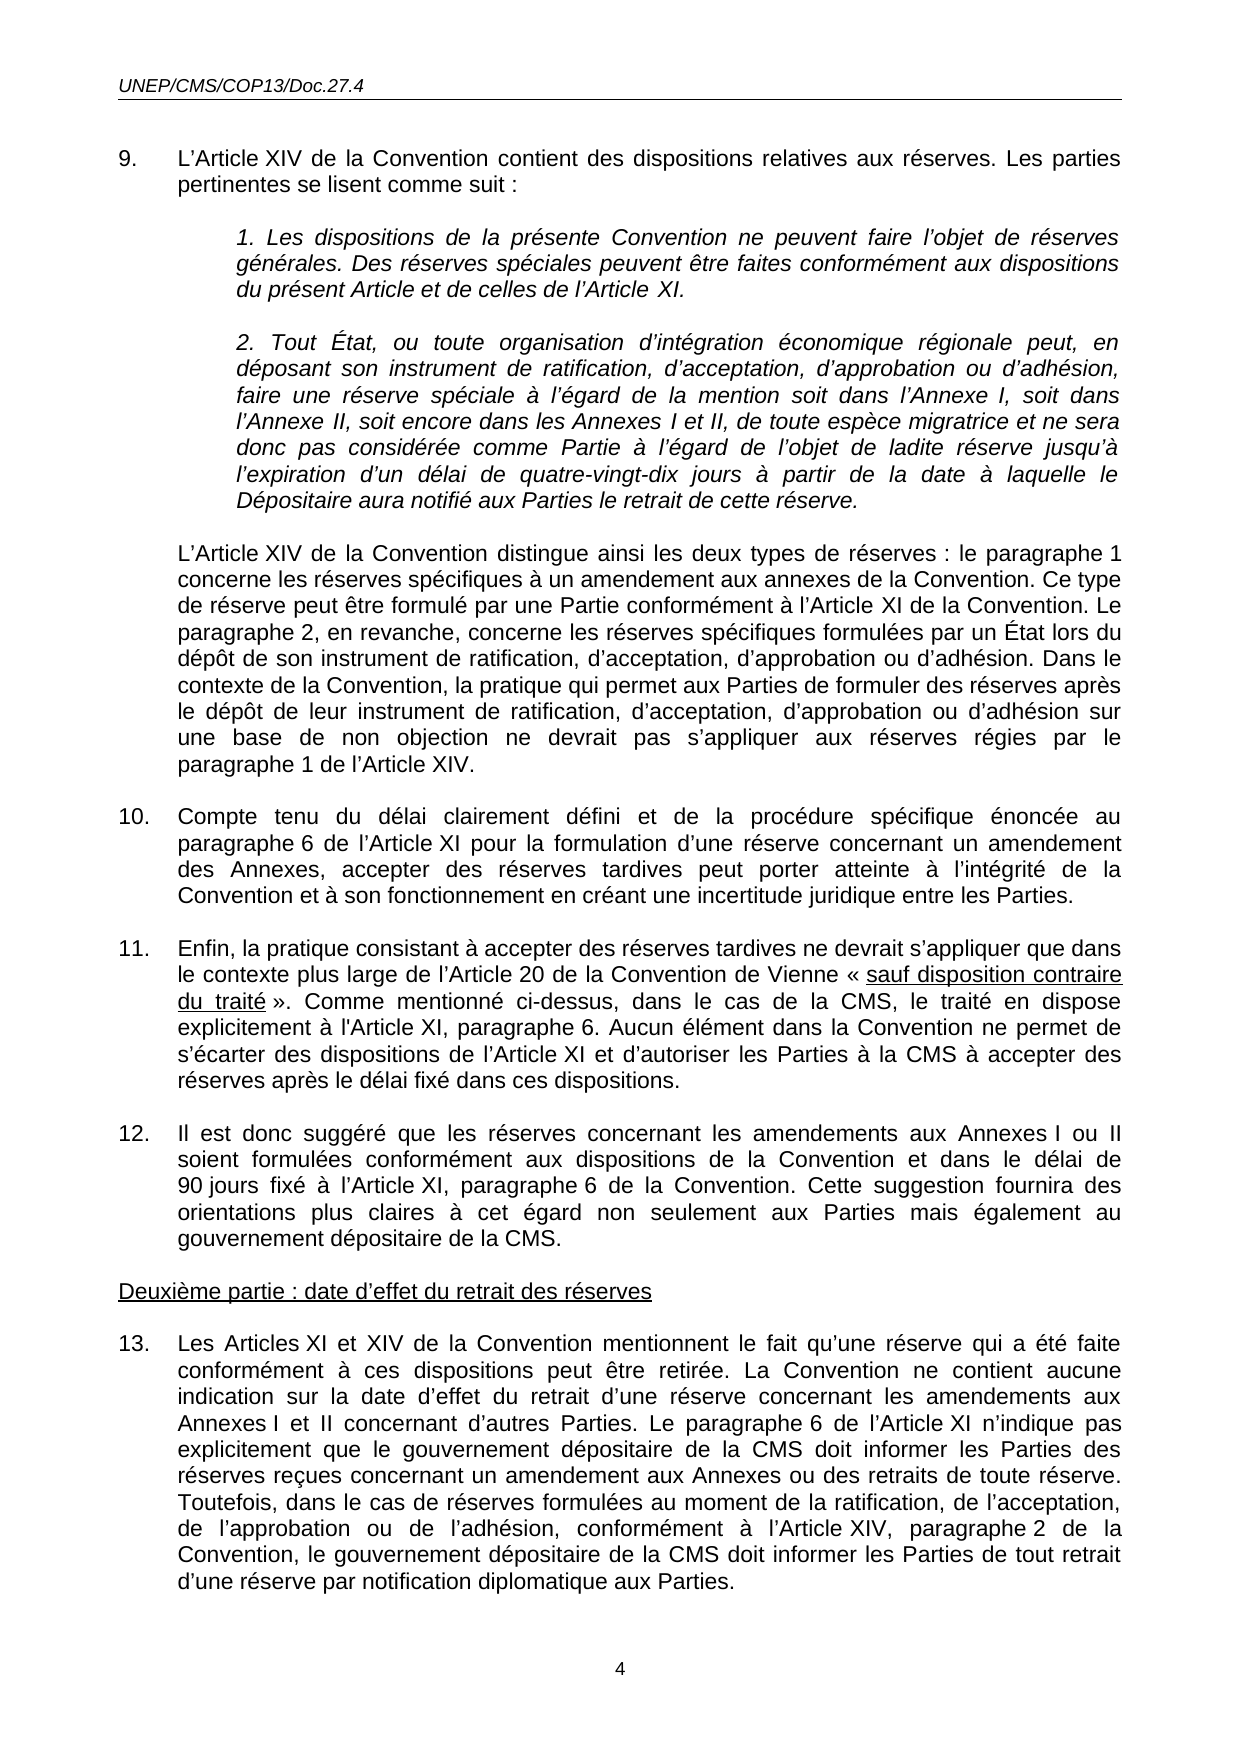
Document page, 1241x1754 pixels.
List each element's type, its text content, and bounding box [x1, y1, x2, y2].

list Les Articles XI et XIV de la Convention mentionnent le fait qu’une réserve qui a été faite conformément à ces dispositions peut être retirée. La Convention ne contient aucune indication sur la date d’effet du retrait d’une réserve concernant les amendements aux Annexes I et II concernant d’autres Parties. Le paragraphe 6 de l’Article XI n’indique pas explicitement que le gouvernement dépositaire de la CMS doit informer les Parties des réserves reçues concernant un amendement aux Annexes ou des retraits de toute réserve. Toutefois, dans le cas de réserves formulées au moment de la ratification, de l’acceptation, de l’approbation ou de l’adhésion, conformément à l’Article XIV, paragraphe 2 de la Convention, le gouvernement dépositaire de la CMS doit informer les Parties de tout retrait d’une réserve par notification diplomatique aux Parties. [118, 1330, 1122, 1594]
list Enfin, la pratique consistant à accepter des réserves tardives ne devrait s’appliquer que dans le contexte plus large de l’Article 20 de la Convention de Vienne « sauf disposition contraire du traité ». Comme mentionné ci-dessus, dans le cas de la CMS, le traité en dispose explicitement à l'Article XI, paragraphe 6. Aucun élément dans la Convention ne permet de s’écarter des dispositions de l’Article XI et d’autoriser les Parties à la CMS à accepter des réserves après le délai fixé dans ces dispositions. [118, 935, 1122, 1093]
text L’Article XIV de la Convention distingue ainsi les deux types de réserves : le paragraphe 1 concerne les réserves spécifiques à un amendement aux annexes de la Convention. Ce type de réserve peut être formulé par une Partie conformément à l’Article XI de la Convention. Le paragraphe 2, en revanche, concerne les réserves spécifiques formulées par un État lors du dépôt de son instrument de ratification, d’acceptation, d’approbation ou d’adhésion. Dans le contexte de la Convention, la pratique qui permet aux Parties de formuler des réserves après le dépôt de leur instrument de ratification, d’acceptation, d’approbation ou d’adhésion sur une base de non objection ne devrait pas s’appliquer aux réserves régies par le paragraphe 1 de l’Article XIV. [177, 540, 1122, 777]
list Compte tenu du délai clairement défini et de la procédure spécifique énoncée au paragraphe 6 de l’Article XI pour la formulation d’une réserve concernant un amendement des Annexes, accepter des réserves tardives peut porter atteinte à l’intégrité de la Convention et à son fonctionnement en créant une incertitude juridique entre les Parties. [118, 803, 1122, 909]
text 1. Les dispositions de la présente Convention ne peuvent faire l’objet de réserves générales. Des réserves spéciales peuvent être faites conformément aux dispositions du présent Article et de celles de l’Article XI. [236, 223, 1122, 303]
list Il est donc suggéré que les réserves concernant les amendements aux Annexes I ou II soient formulées conformément aux dispositions de la Convention et dans le délai de 90 jours fixé à l’Article XI, paragraphe 6 de la Convention. Cette suggestion fournira des orientations plus claires à cet égard non seulement aux Parties mais également au gouvernement dépositaire de la CMS. [118, 1119, 1122, 1251]
list L’Article XIV de la Convention contient des dispositions relatives aux réserves. Les parties pertinentes se lisent comme suit : [118, 144, 1122, 197]
text Deuxième partie : date d’effet du retrait des réserves [118, 1278, 1122, 1304]
text 2. Tout État, ou toute organisation d’intégration économique régionale peut, en déposant son instrument de ratification, d’acceptation, d’approbation ou d’adhésion, faire une réserve spéciale à l’égard de la mention soit dans l’Annexe I, soit dans l’Annexe II, soit encore dans les Annexes I et II, de toute espèce migratrice et ne sera donc pas considérée comme Partie à l’égard de l’objet de ladite réserve jusqu’à l’expiration d’un délai de quatre-vingt-dix jours à partir de la date à laquelle le Dépositaire aura notifié aux Parties le retrait de cette réserve. [236, 329, 1122, 513]
